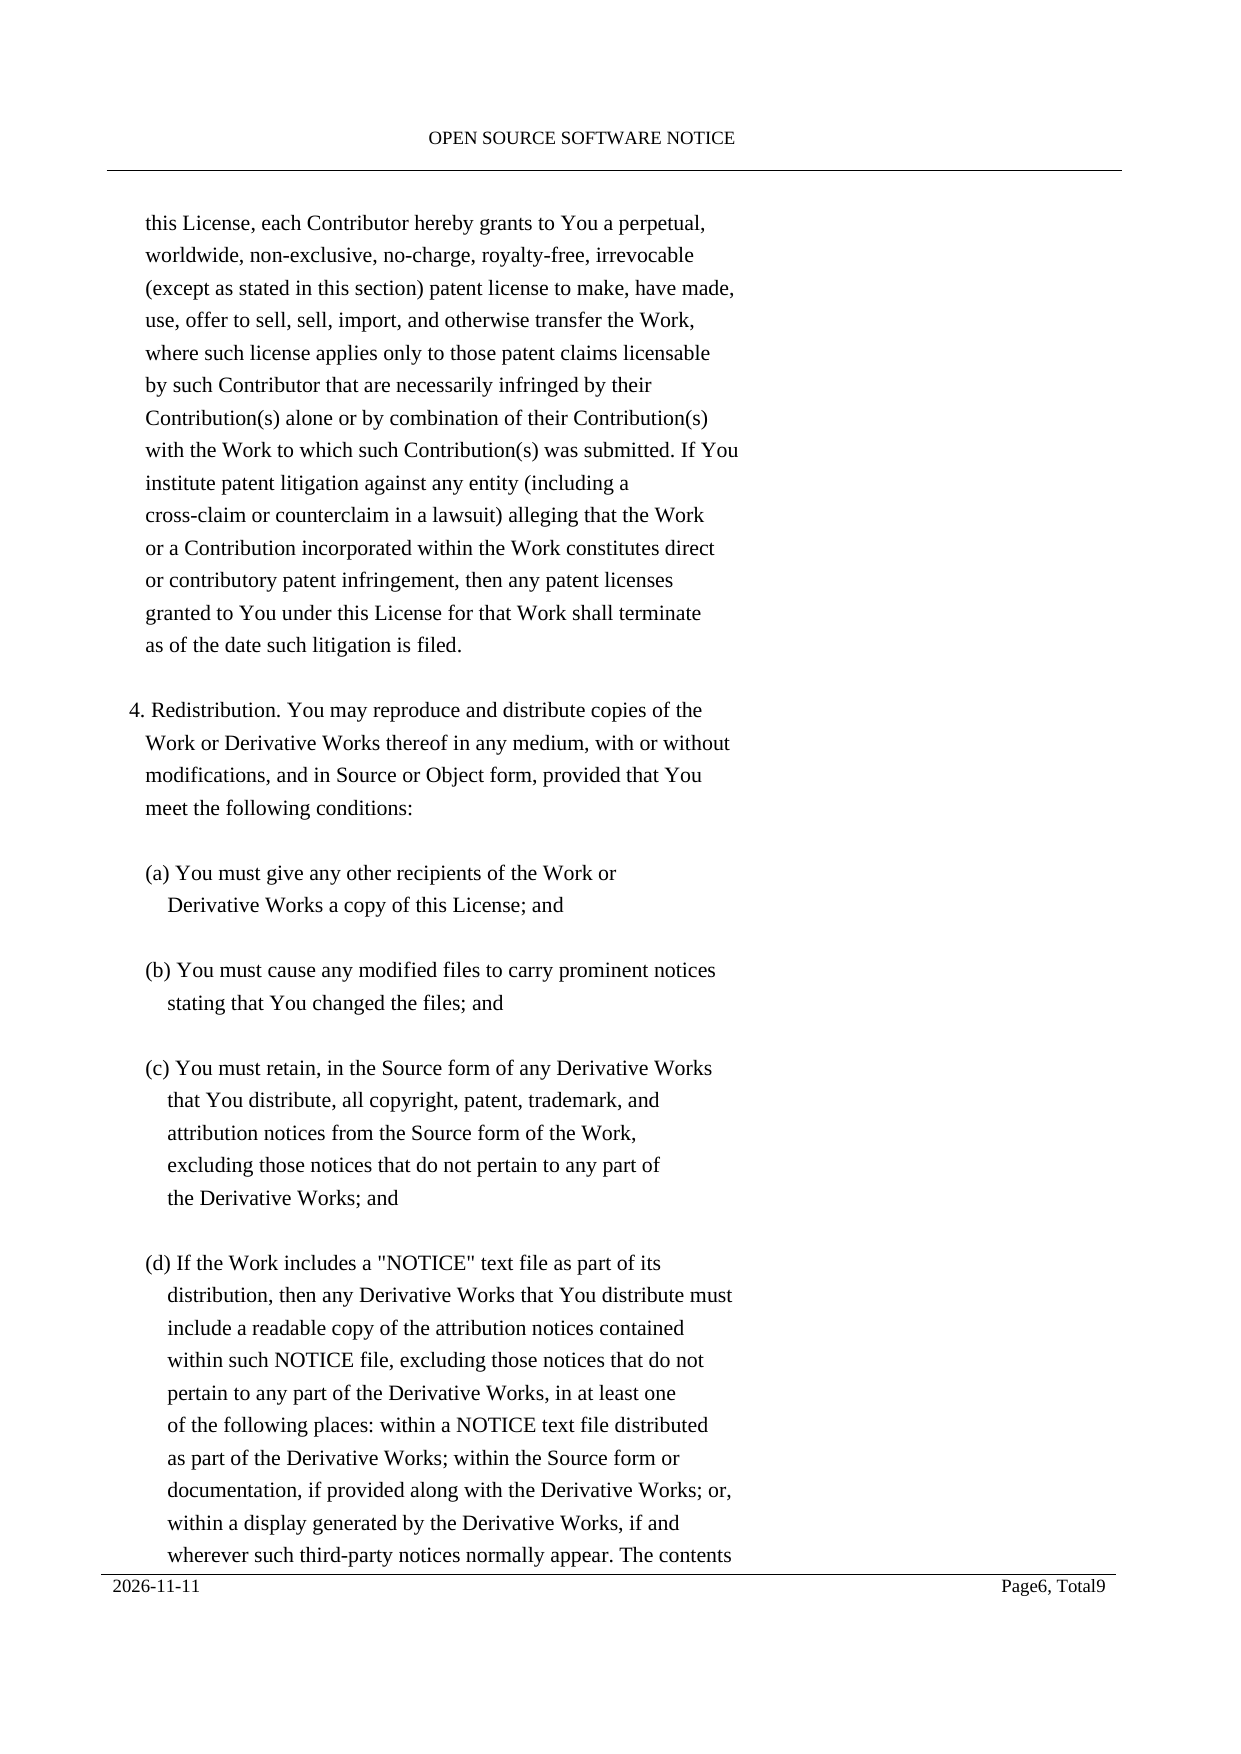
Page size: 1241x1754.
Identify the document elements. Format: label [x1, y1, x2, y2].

text [112, 206, 1128, 1571]
